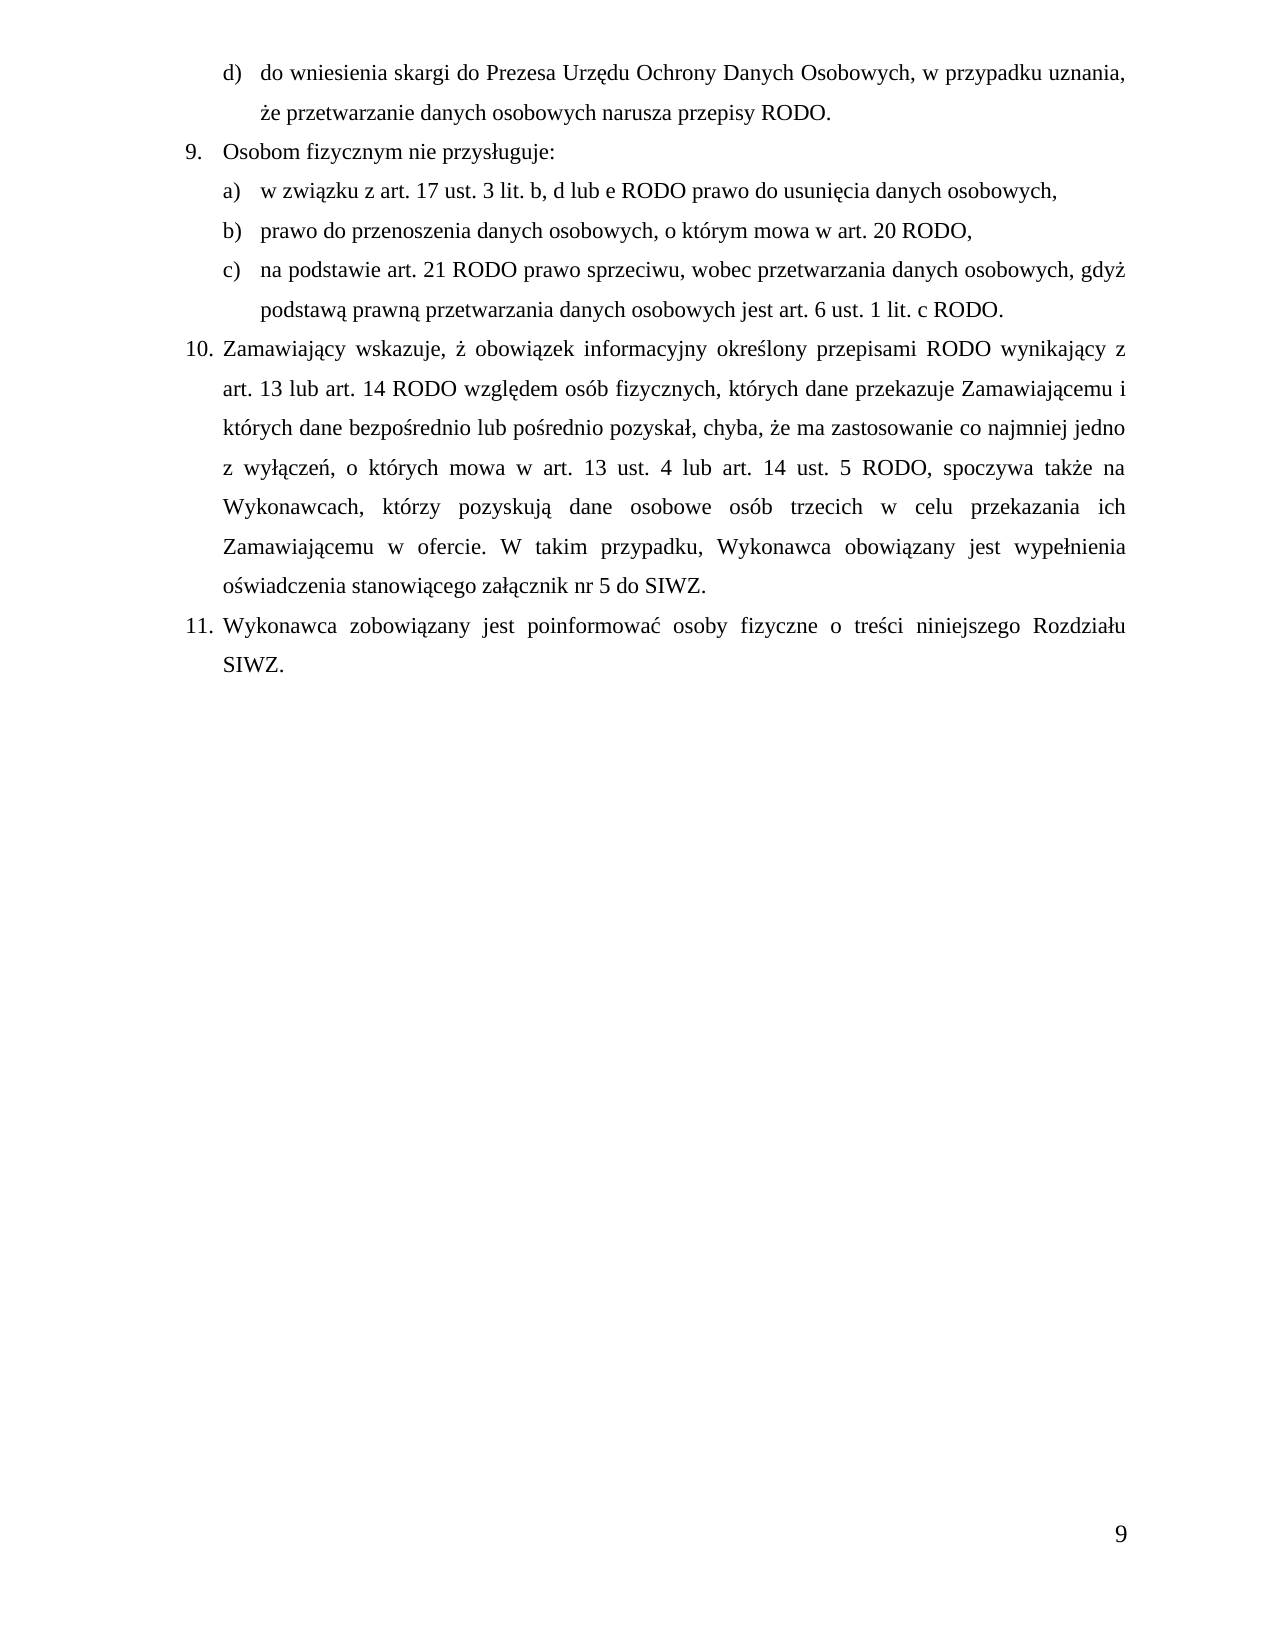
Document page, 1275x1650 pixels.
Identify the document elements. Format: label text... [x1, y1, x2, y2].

list do wniesienia skargi do Prezesa Urzędu Ochrony Danych Osobowych, w przypadku uznania, że przetwarzanie danych osobowych narusza przepisy RODO. [223, 59, 1127, 125]
list w związku z art. 17 ust. 3 lit. b, d lub e RODO prawo do usunięcia danych osobowych, [223, 177, 1127, 204]
list Zamawiający wskazuje, ż obowiązek informacyjny określony przepisami RODO wynikający z art. 13 lub art. 14 RODO względem osób fizycznych, których dane przekazuje Zamawiającemu i których dane bezpośrednio lub pośrednio pozyskał, chyba, że ma zastosowanie co najmniej jedno z wyłączeń, o których mowa w art. 13 ust. 4 lub art. 14 ust. 5 RODO, spoczywa także na Wykonawcach, którzy pozyskują dane osobowe osób trzecich w celu przekazania ich Zamawiającemu w ofercie. W takim przypadku, Wykonawca obowiązany jest wypełnienia oświadczenia stanowiącego załącznik nr 5 do SIWZ. [185, 335, 1127, 599]
list Wykonawca zobowiązany jest poinformować osoby fizyczne o treści niniejszego Rozdziału SIWZ. [185, 612, 1127, 678]
list Osobom fizycznym nie przysługuje: [185, 138, 1127, 164]
list na podstawie art. 21 RODO prawo sprzeciwu, wobec przetwarzania danych osobowych, gdyż podstawą prawną przetwarzania danych osobowych jest art. 6 ust. 1 lit. c RODO. [223, 256, 1127, 322]
list prawo do przenoszenia danych osobowych, o którym mowa w art. 20 RODO, [223, 217, 1127, 243]
